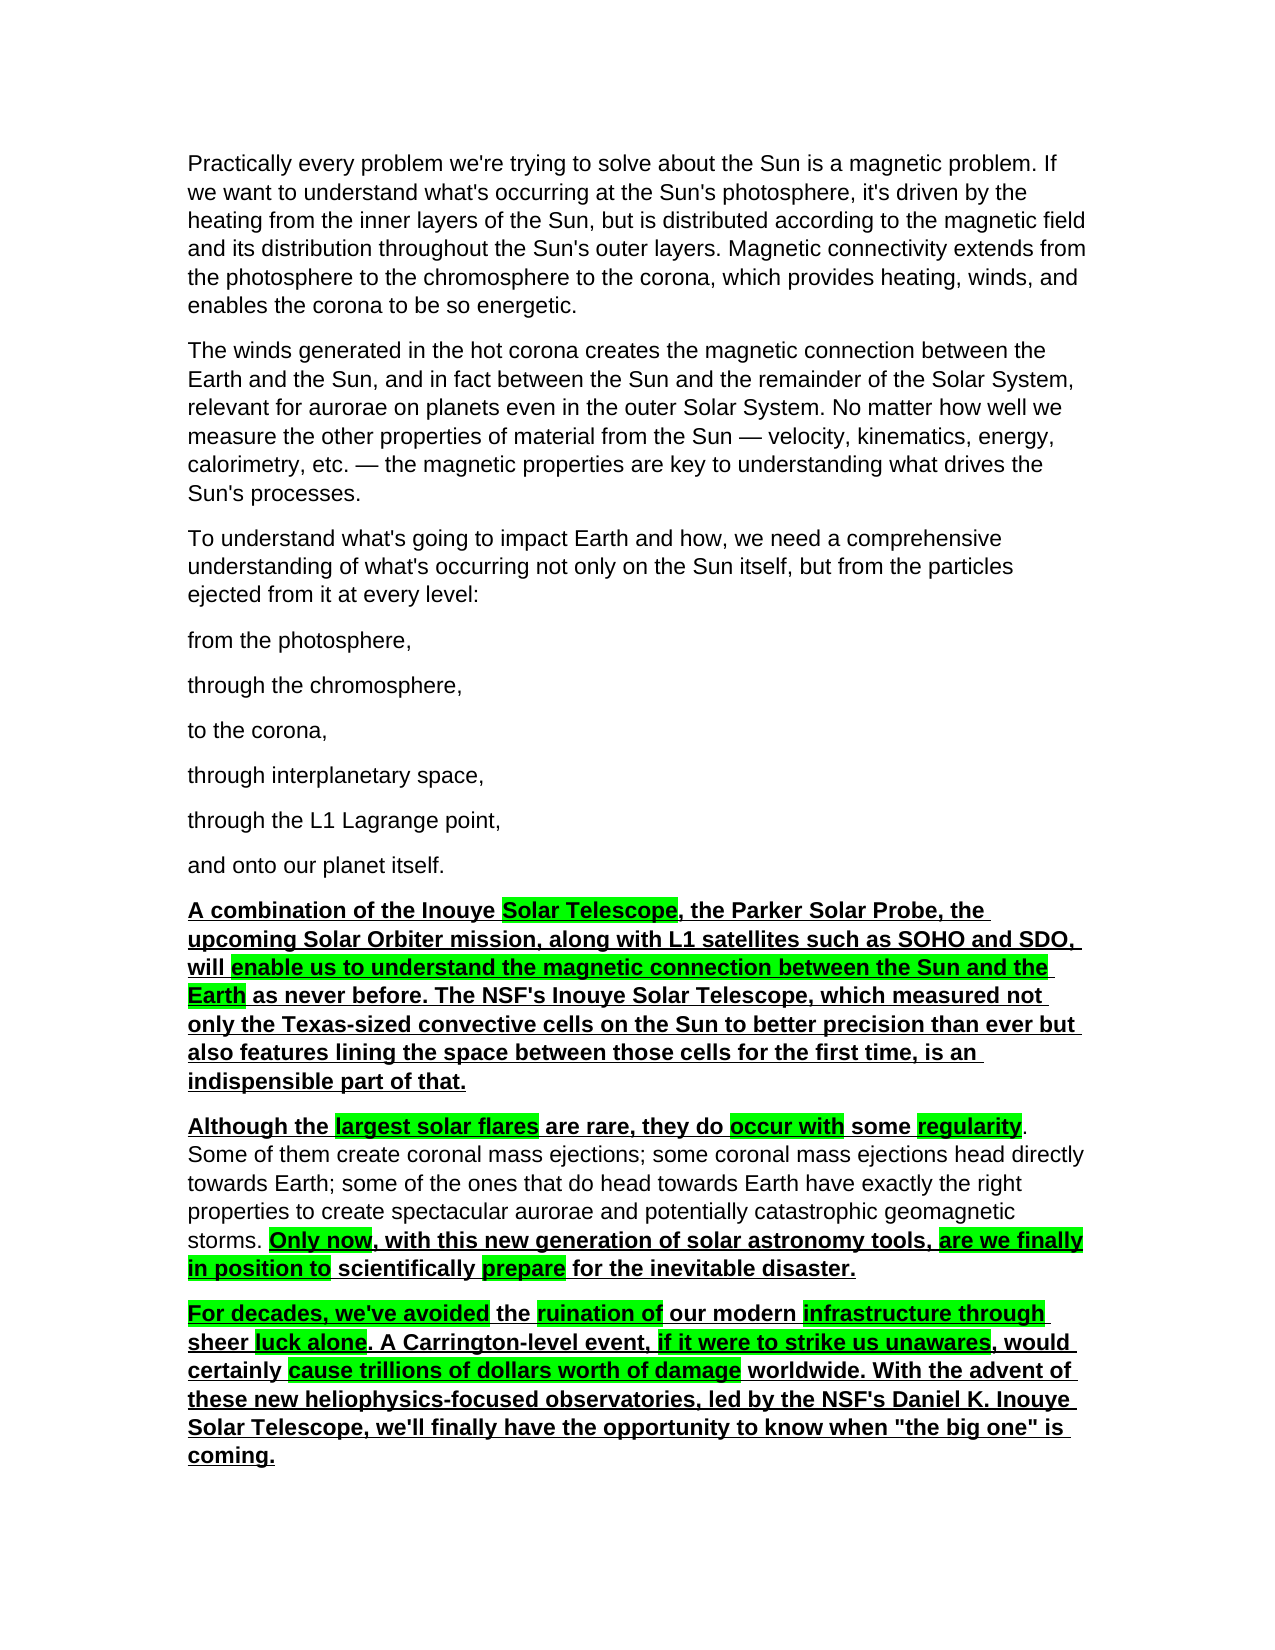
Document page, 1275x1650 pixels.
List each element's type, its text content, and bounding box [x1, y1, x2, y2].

text Practically every problem we're trying to solve about the Sun is a magnetic problem. If we want to understand what's occurring at the Sun's photosphere, it's driven by the heating from the inner layers of the Sun, but is distributed according to the magnetic field and its distribution throughout the Sun's outer layers. Magnetic connectivity extends from the photosphere to the chromosphere to the corona, which provides heating, winds, and enables the corona to be so energetic. [187, 150, 1087, 318]
text to the corona, [187, 717, 1087, 743]
text from the photosphere, [187, 627, 1087, 653]
text and onto our planet itself. [187, 852, 1087, 878]
text through interplanetary space, [187, 762, 1087, 788]
text The winds generated in the hot corona creates the magnetic connection between the Earth and the Sun, and in fact between the Sun and the remainder of the Solar System, relevant for aurorae on planets even in the outer Solar System. No matter how well we measure the other properties of material from the Sun — velocity, kinematics, energy, calorimetry, etc. — the magnetic properties are key to understanding what drives the Sun's processes. [187, 337, 1087, 506]
text A combination of the Inouye Solar Telescope, the Parker Solar Probe, the upcoming Solar Orbiter mission, along with L1 satellites such as SOHO and SDO, will enable us to understand the magnetic connection between the Sun and the Earth as never before. The NSF's Inouye Solar Telescope, which measured not only the Texas-sized convective cells on the Sun to better precision than ever but also features lining the space between those cells for the first time, is an indispensible part of that. [187, 897, 1087, 1094]
text through the chromosphere, [187, 672, 1087, 698]
text through the L1 Lagrange point, [187, 807, 1087, 833]
text To understand what's going to impact Earth and how, we need a comprehensive understanding of what's occurring not only on the Sun itself, but from the particles ejected from it at every level: [187, 524, 1087, 608]
text For decades, we've avoided the ruination of our modern infrastructure through sheer luck alone. A Carrington-level event, if it were to strike us unawares, would certainly cause trillions of dollars worth of damage worldwide. With the advent of these new heliophysics-focused observatories, led by the NSF's Daniel K. Inouye Solar Telescope, we'll finally have the opportunity to know when "the big one" is coming. [187, 1300, 1087, 1469]
text Although the largest solar flares are rare, they do occur with some regularity. Some of them create coronal mass ejections; some coronal mass ejections head directly towards Earth; some of the ones that do head towards Earth have exactly the right properties to create spectacular aurorae and potentially catastrophic geomagnetic storms. Only now, with this new generation of solar astronomy tools, are we finally in position to scientifically prepare for the inevitable disaster. [187, 1113, 1087, 1281]
